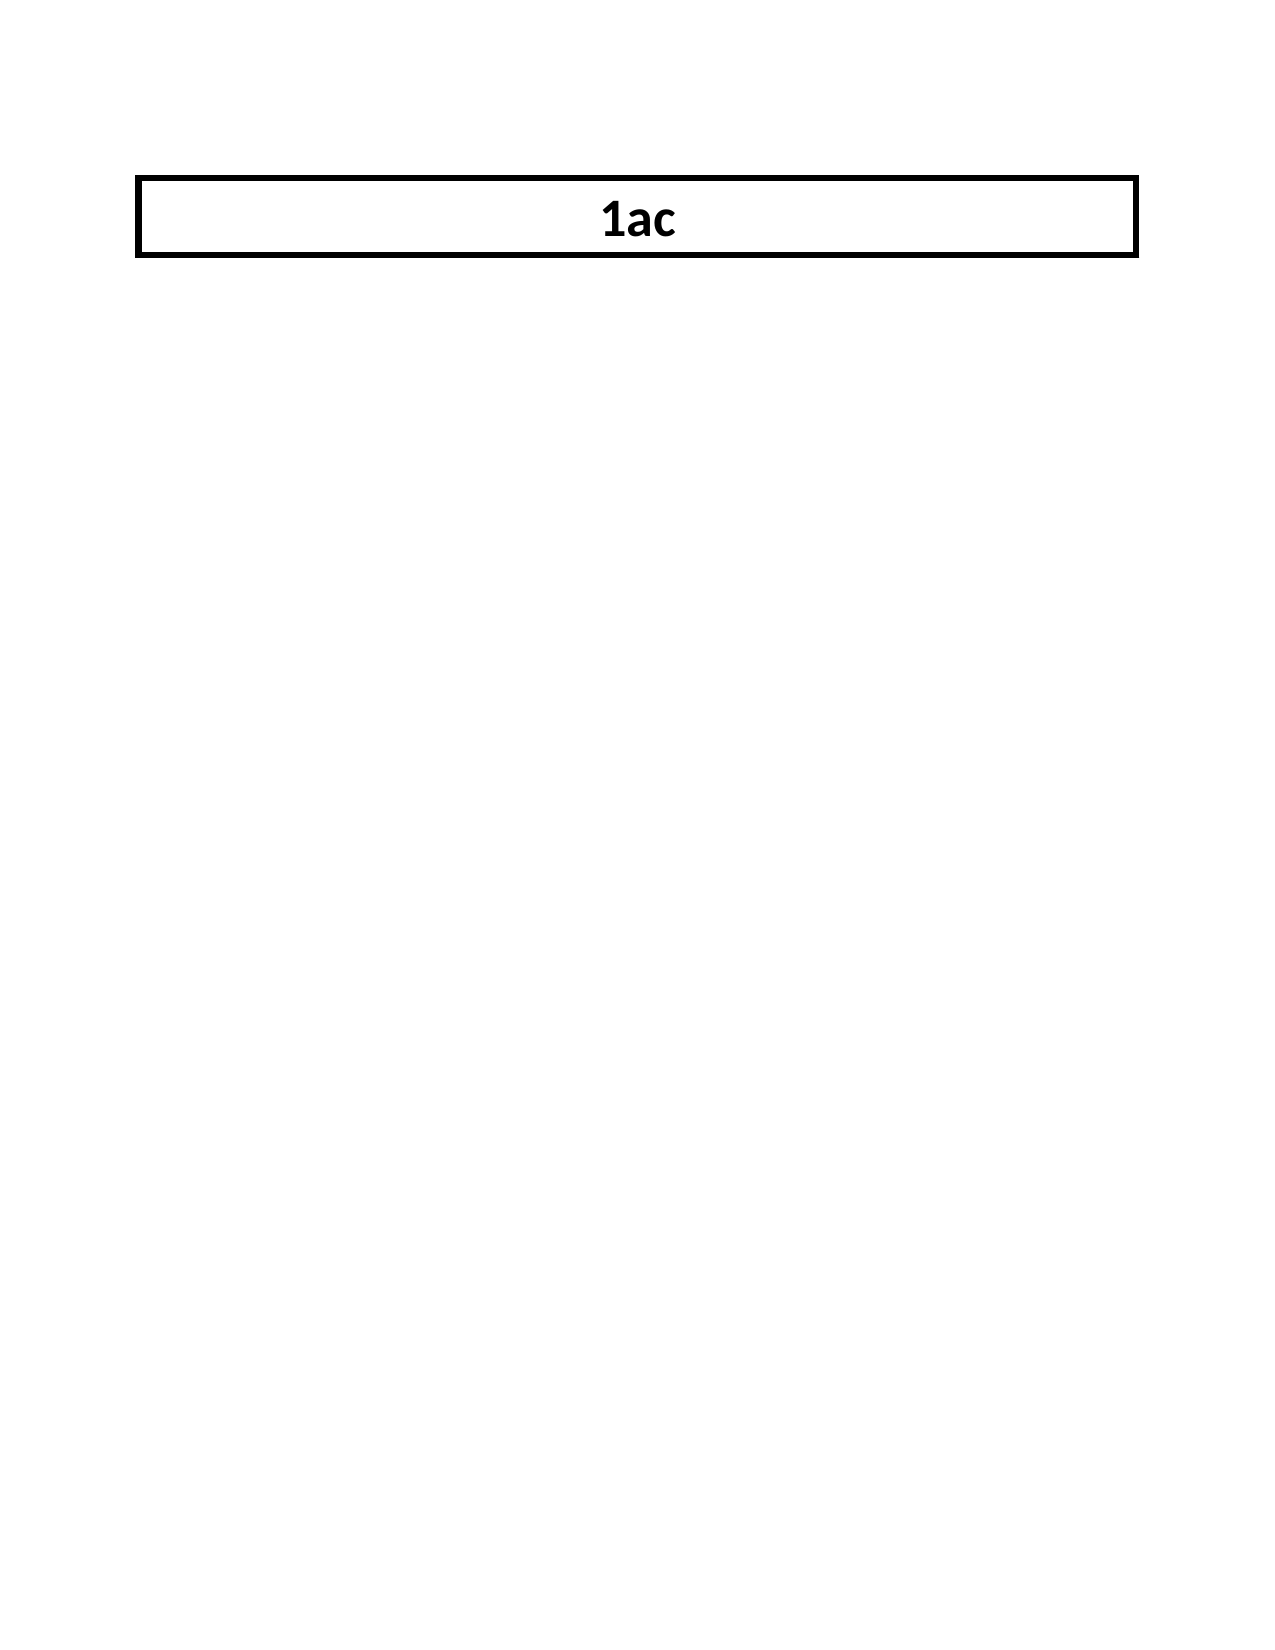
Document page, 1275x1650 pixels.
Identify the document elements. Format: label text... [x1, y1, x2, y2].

subtitle 1ac [142, 181, 1133, 252]
